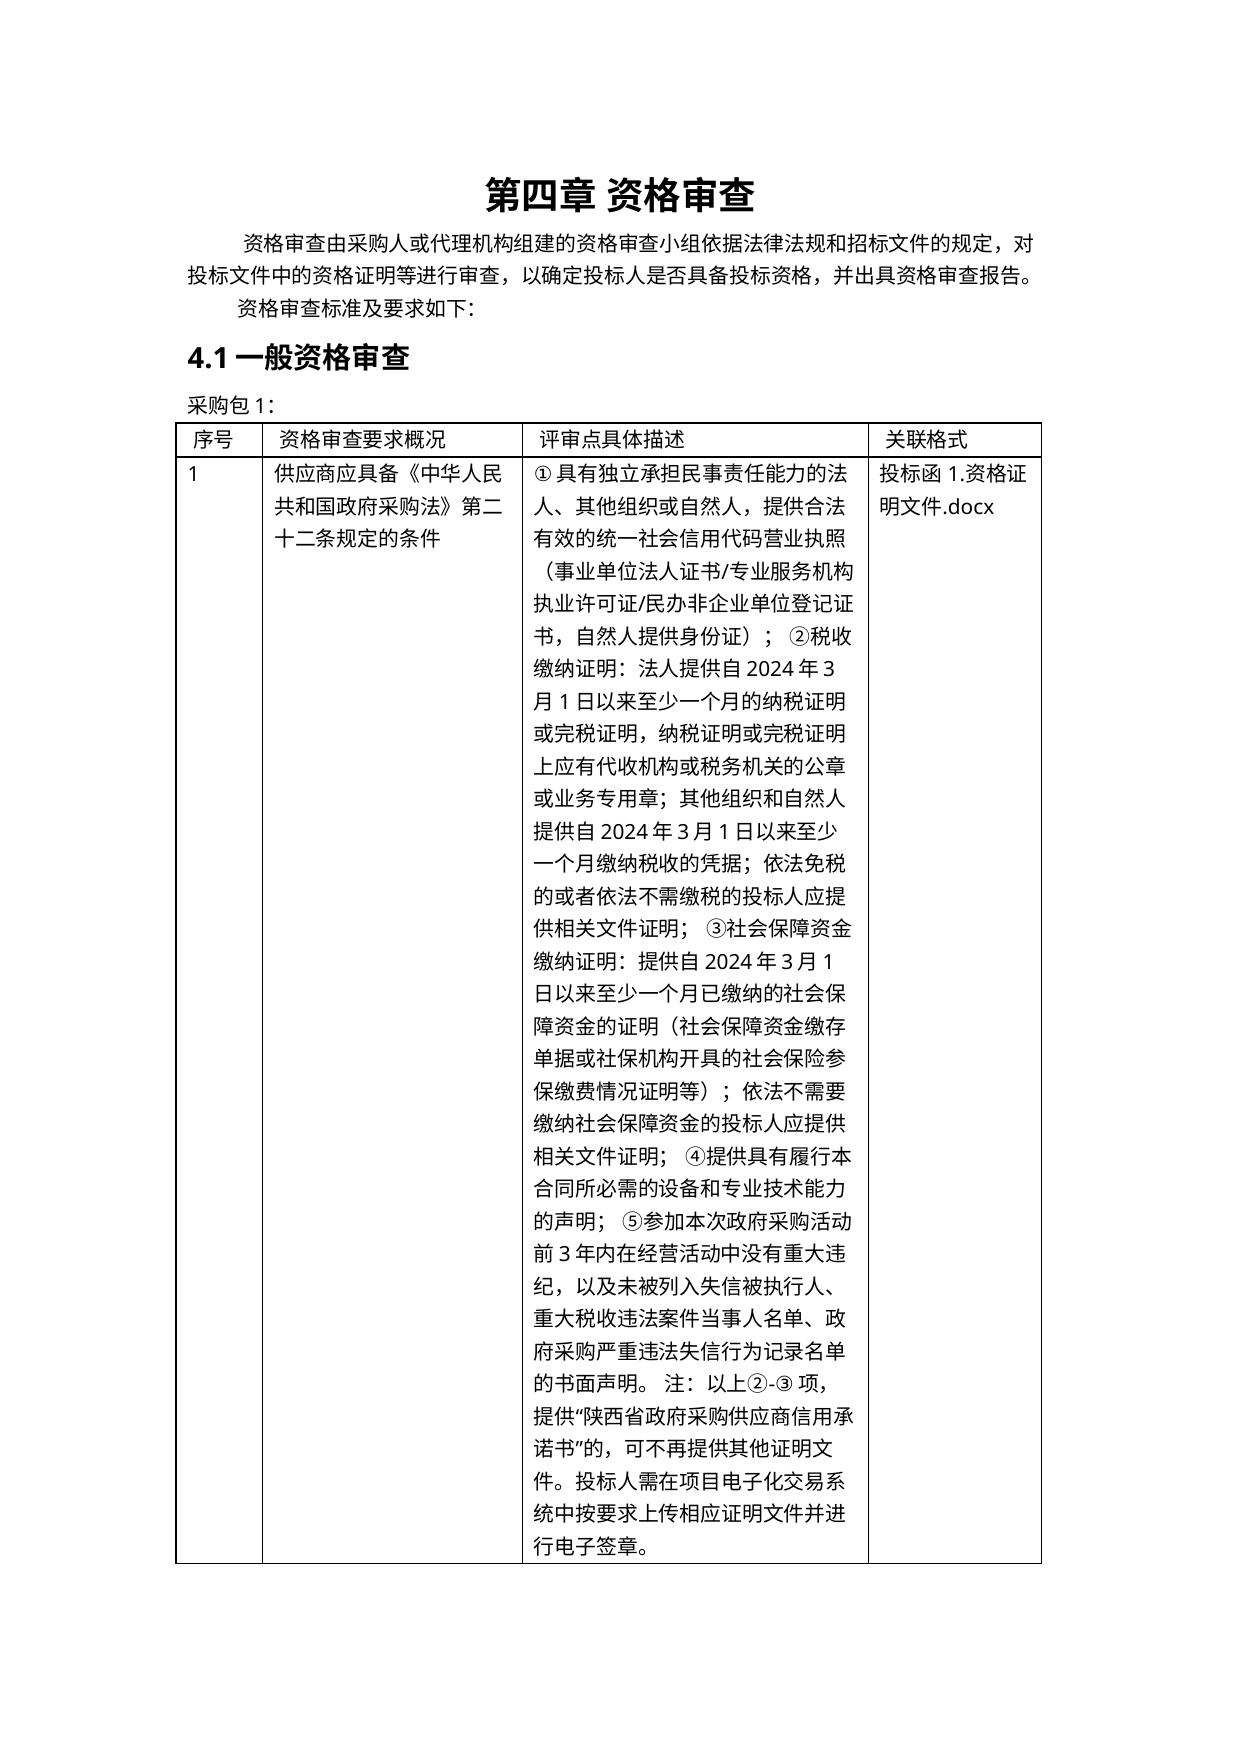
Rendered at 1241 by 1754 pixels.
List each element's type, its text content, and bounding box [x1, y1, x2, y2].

text 资格审查由采购人或代理机构组建的资格审查小组依据法律法规和招标文件的规定，对投标文件中的资格证明等进行审查，以确定投标人是否具备投标资格，并出具资格审查报告。 [187, 227, 1053, 292]
text 4.1一般资格审查 [187, 324, 1053, 389]
table_header 资格审查要求概况 [263, 424, 522, 456]
table_header 序号 [177, 424, 262, 456]
text 第四章 资格审查 [187, 162, 1053, 227]
table_cell 投标函 1.资格证明文件.docx [869, 458, 1041, 1563]
table_cell 供应商应具备《中华人民共和国政府采购法》第二十二条规定的条件 [263, 458, 522, 1563]
text 采购包1： [187, 389, 1053, 422]
table_header 评审点具体描述 [523, 424, 868, 456]
table_cell 1 [177, 458, 262, 1563]
table_cell ①具有独立承担民事责任能力的法人、其他组织或自然人，提供合法有效的统一社会信用代码营业执照（事业单位法人证书/专业服务机构执业许可证/民办非企业单位登记证书，自然人提供身份证）； ②税收缴纳证明：法人提供自2024年3月1日以来至少一个月的纳税证明或完税证明，纳税证明或完税证明上应有代收机构或税务机关的公章或业务专用章；其他组织和自然人提供自2024年3月1日以来至少一个月缴纳税收的凭据；依法免税的或者依法不需缴税的投标人应提供相关文件证明； ③社会保障资金缴纳证明：提供自2024年3月1日以来至少一个月已缴纳的社会保障资金的证明（社会保障资金缴存单据或社保机构开具的社会保险参保缴费情况证明等）；依法不需要缴纳社会保障资金的投标人应提供相关文件证明； ④提供具有履行本合同所必需的设备和专业技术能力的声明； ⑤参加本次政府采购活动前3年内在经营活动中没有重大违纪，以及未被列入失信被执行人、重大税收违法案件当事人名单、政府采购严重违法失信行为记录名单的书面声明。 注：以上②-③项，提供“陕西省政府采购供应商信用承诺书”的，可不再提供其他证明文件。投标人需在项目电子化交易系统中按要求上传相应证明文件并进行电子签章。 [523, 458, 868, 1563]
text 资格审查标准及要求如下： [187, 292, 1053, 324]
table_header 关联格式 [869, 424, 1041, 456]
